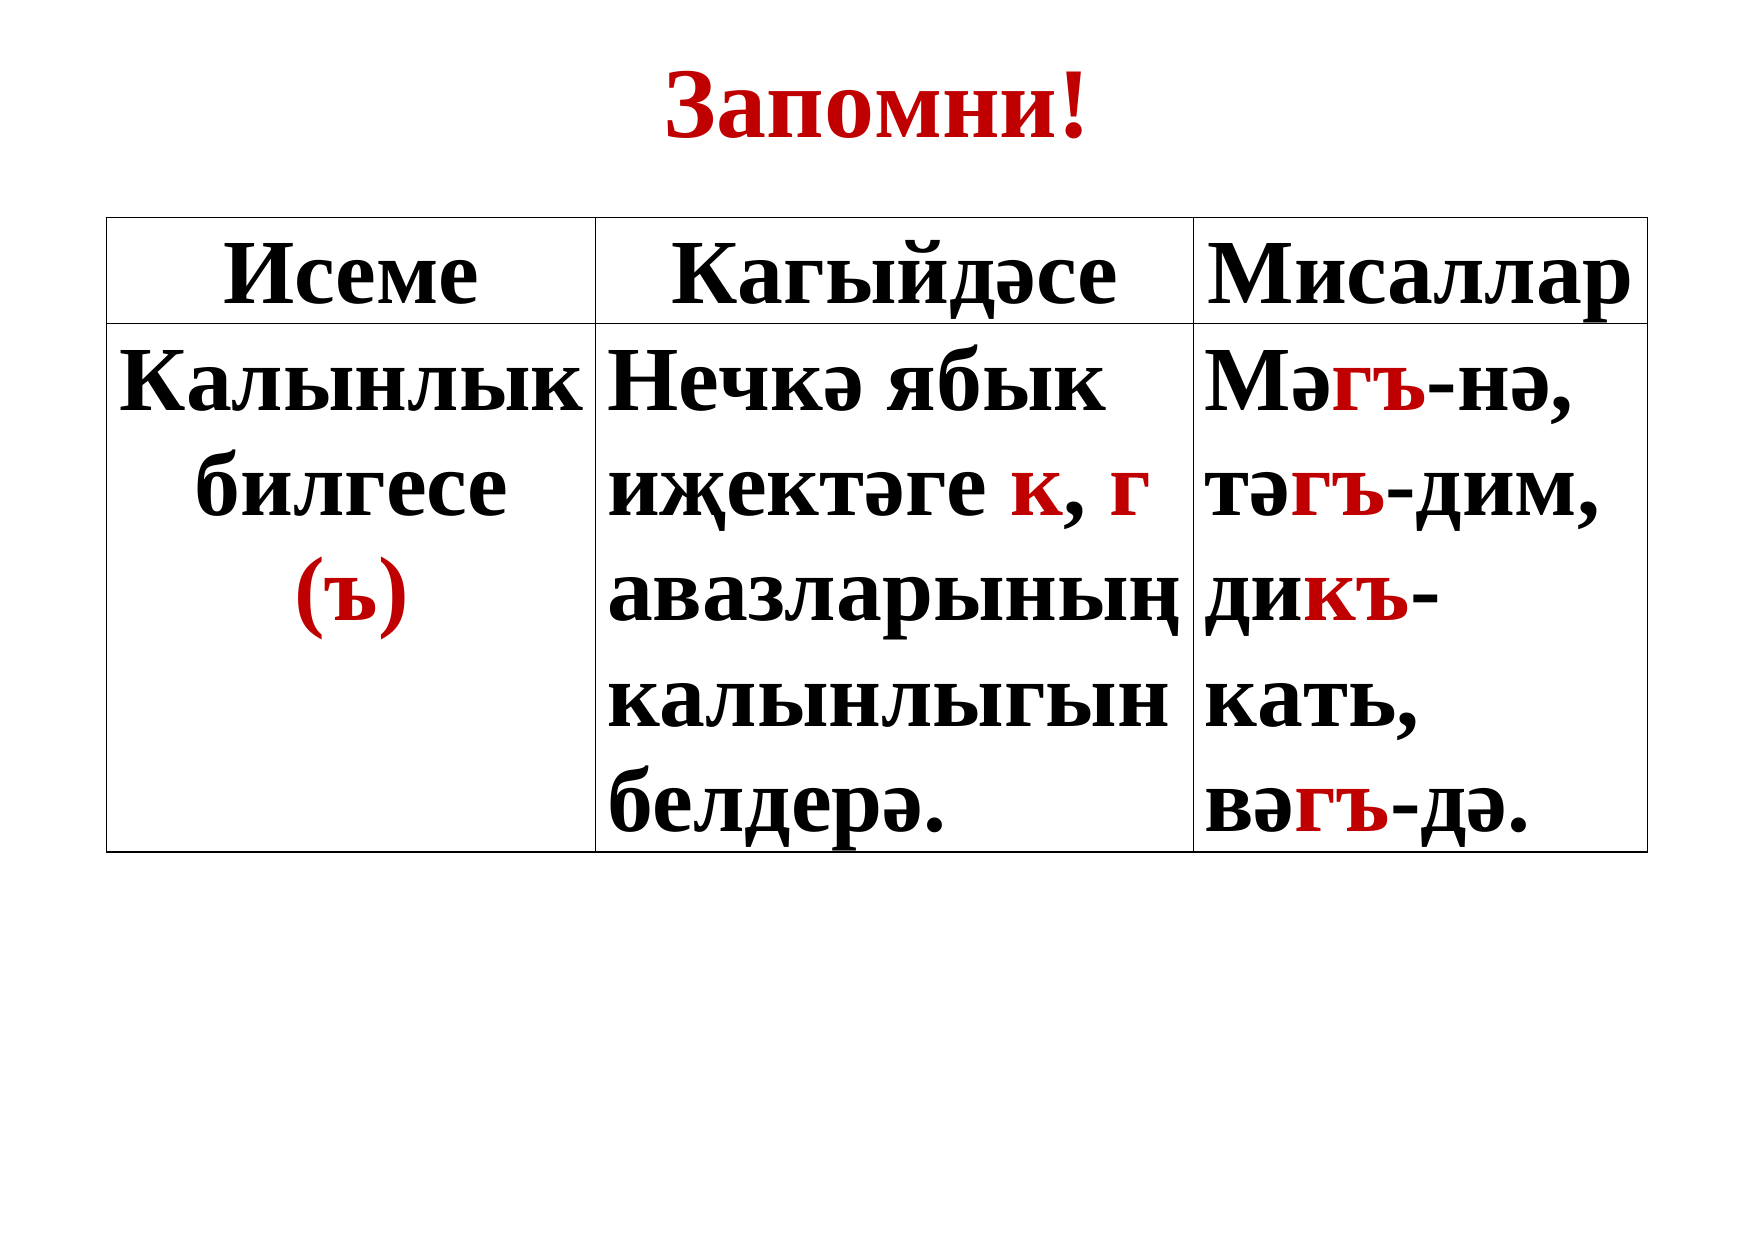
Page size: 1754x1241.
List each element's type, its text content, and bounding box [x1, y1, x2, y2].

table_cell Калынлык билгесе (ъ) [107, 324, 595, 851]
text Запомни! [118, 44, 1636, 159]
table_header Кагыйдәсе [596, 218, 1193, 323]
table_cell Мәгъ-нә, тәгъ-дим, дикъ-кать, вәгъ-дә. [1194, 324, 1647, 851]
table_header Мисаллар [1194, 218, 1647, 323]
table_cell Нечкә ябык иҗектәге к, г авазларының калынлыгын белдерә. [596, 324, 1193, 851]
table_header Исеме [107, 218, 595, 323]
